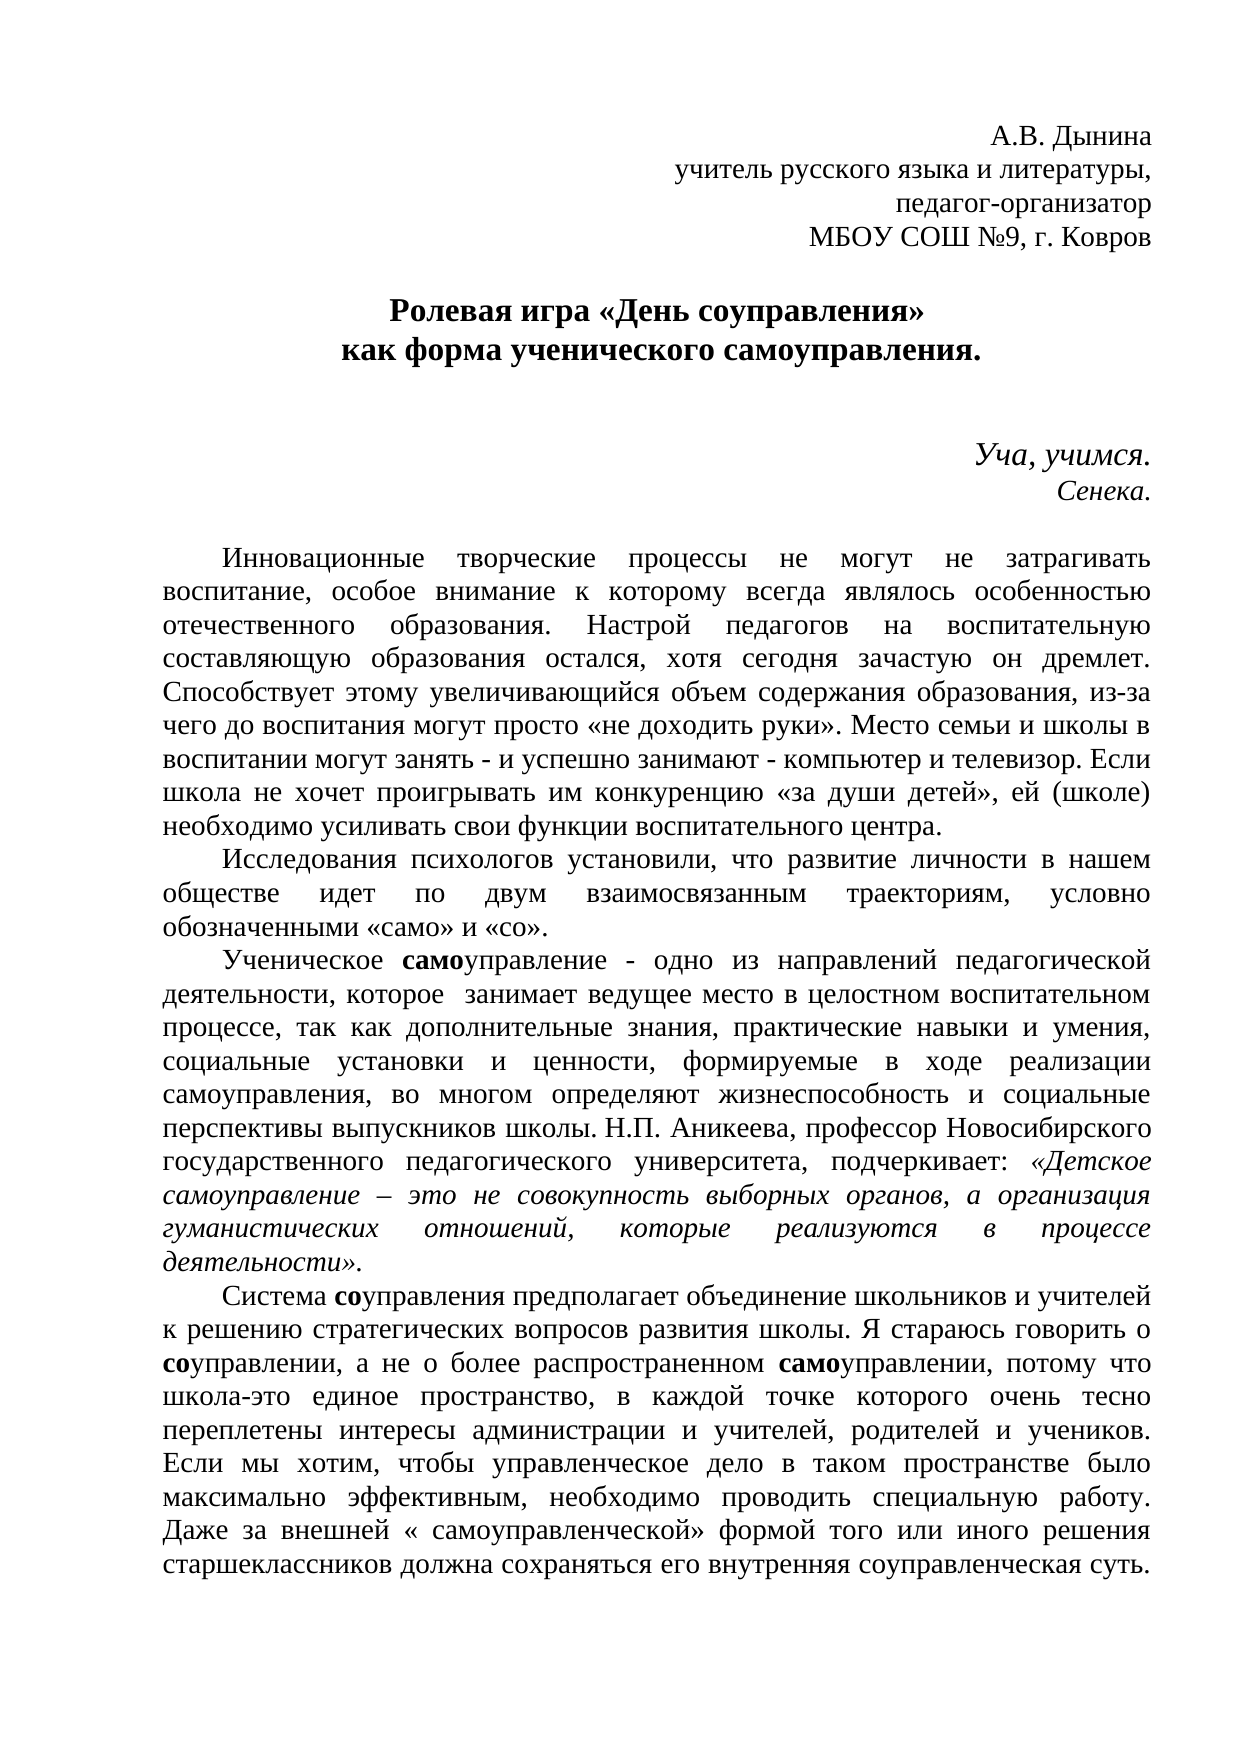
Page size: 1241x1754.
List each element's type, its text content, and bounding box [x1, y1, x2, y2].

text Инновационные творческие процессы не могут не затрагивать воспитание, особое внимание к которому всегда являлось особенностью отечественного образования. Настрой педагогов на воспитательную составляющую образования остался, хотя сегодня зачастую он дремлет. Способствует этому увеличивающийся объем содержания образования, из-за чего до воспитания могут просто «не доходить руки». Место семьи и школы в воспитании могут занять - и успешно занимают - компьютер и телевизор. Если школа не хочет проигрывать им конкуренцию «за души детей», ей (школе) необходимо усиливать свои функции воспитательного центра. [162, 540, 1152, 842]
text как форма ученического самоуправления. [162, 329, 1152, 367]
text Исследования психологов установили, что развитие личности в нашем обществе идет по двум взаимосвязанным траекториям, условно обозначенными «само» и «со». [162, 842, 1152, 942]
text Ученическое самоуправление - одно из направлений педагогической деятельности, которое занимает ведущее место в целостном воспитательном процессе, так как дополнительные знания, практические навыки и умения, социальные установки и ценности, формируемые в ходе реализации самоуправления, во многом определяют жизнеспособность и социальные перспективы выпускников школы. Н.П. Аникеева, профессор Новосибирского государственного педагогического университета, подчеркивает: «Детское самоуправление – это не совокупность выборных органов, а организация гуманистических отношений, которые реализуются в процессе деятельности». [162, 942, 1152, 1278]
text учитель русского языка и литературы, [162, 152, 1152, 185]
text педагог-организатор [162, 185, 1152, 219]
text Ролевая игра «День соуправления» [162, 291, 1152, 329]
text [162, 1278, 1152, 1579]
text МБОУ СОШ №9, г. Ковров [162, 219, 1152, 252]
text Уча, учимся. Сенека. [162, 434, 1152, 506]
text А.В. Дынина [162, 118, 1152, 152]
